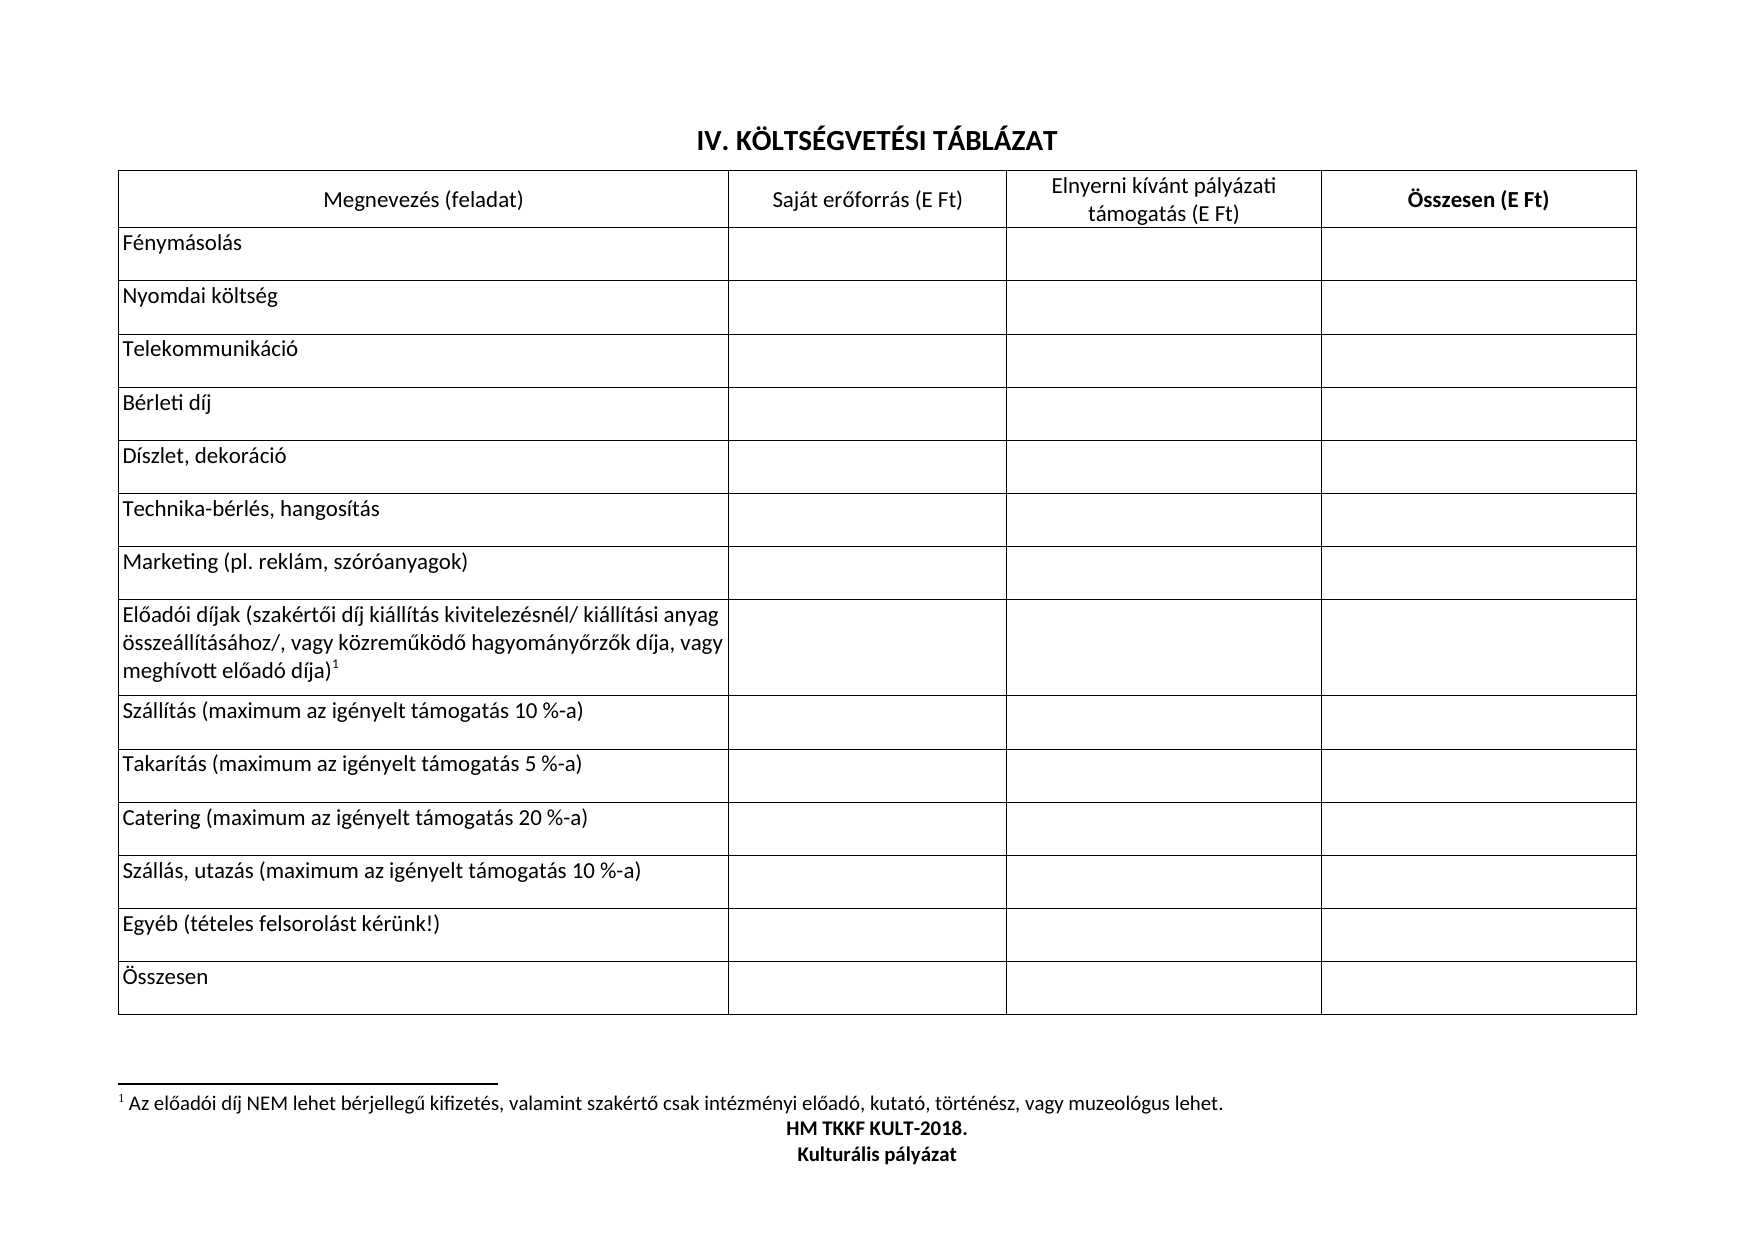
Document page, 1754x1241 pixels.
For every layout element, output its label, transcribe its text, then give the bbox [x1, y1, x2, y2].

table_cell Fénymásolás [119, 228, 728, 280]
table_cell [1322, 962, 1636, 1014]
table_cell [1322, 909, 1636, 961]
table_cell [729, 803, 1006, 855]
table_cell Egyéb (tételes felsorolást kérünk!) [119, 909, 728, 961]
table_cell [729, 388, 1006, 440]
table_cell Takarítás (maximum az igényelt támogatás 5 %-a) [119, 750, 728, 802]
table_cell [1007, 600, 1321, 695]
table_cell [729, 335, 1006, 387]
table_cell [729, 750, 1006, 802]
table_cell Nyomdai költség [119, 281, 728, 333]
table_cell [1322, 856, 1636, 908]
table_cell [1007, 962, 1321, 1014]
table_cell [1007, 696, 1321, 748]
table_cell [1322, 547, 1636, 599]
table_cell [1007, 494, 1321, 546]
table_cell [729, 909, 1006, 961]
table_cell [1322, 600, 1636, 695]
table_cell [1007, 388, 1321, 440]
table_cell [729, 228, 1006, 280]
table_cell Marketing (pl. reklám, szóróanyagok) [119, 547, 728, 599]
table_cell Technika-bérlés, hangosítás [119, 494, 728, 546]
table_cell [1007, 335, 1321, 387]
table_cell [729, 856, 1006, 908]
table_cell Szállás, utazás (maximum az igényelt támogatás 10 %-a) [119, 856, 728, 908]
table_cell [729, 547, 1006, 599]
table_cell [1007, 909, 1321, 961]
table_cell [1322, 281, 1636, 333]
table_cell Szállítás (maximum az igényelt támogatás 10 %-a) [119, 696, 728, 748]
table_cell Telekommunikáció [119, 335, 728, 387]
table_header Megnevezés (feladat) [119, 171, 728, 227]
table_cell [729, 441, 1006, 493]
table_cell [729, 696, 1006, 748]
table_cell [1322, 803, 1636, 855]
table_cell [1322, 441, 1636, 493]
table_cell [1007, 856, 1321, 908]
table_cell [1007, 441, 1321, 493]
table_cell [1322, 228, 1636, 280]
table_cell [1322, 494, 1636, 546]
table_cell [1322, 335, 1636, 387]
table_header Saját erőforrás (E Ft) [729, 171, 1006, 227]
table_cell [1007, 750, 1321, 802]
table_cell [729, 600, 1006, 695]
table_header Összesen (E Ft) [1322, 171, 1636, 227]
table_cell [1322, 696, 1636, 748]
table_cell [1007, 547, 1321, 599]
table_cell [1007, 281, 1321, 333]
table_cell [1322, 388, 1636, 440]
table_cell Előadói díjak (szakértői díj kiállítás kivitelezésnél/ kiállítási anyag összeállításához/, vagy közreműködő hagyományőrzők díja, vagy meghívott előadó díja) [119, 600, 728, 695]
table_header Elnyerni kívánt pályázati támogatás (E Ft) [1007, 171, 1321, 227]
table_cell Összesen [119, 962, 728, 1014]
table_cell [1322, 750, 1636, 802]
table_cell Bérleti díj [119, 388, 728, 440]
table_cell Catering (maximum az igényelt támogatás 20 %-a) [119, 803, 728, 855]
table_cell [1007, 228, 1321, 280]
table_cell [1007, 803, 1321, 855]
table_cell [729, 962, 1006, 1014]
table_cell [729, 494, 1006, 546]
table_cell [729, 281, 1006, 333]
table_cell Díszlet, dekoráció [119, 441, 728, 493]
title KÖLTSÉGVETÉSI TÁBLÁZAT [118, 122, 1636, 158]
